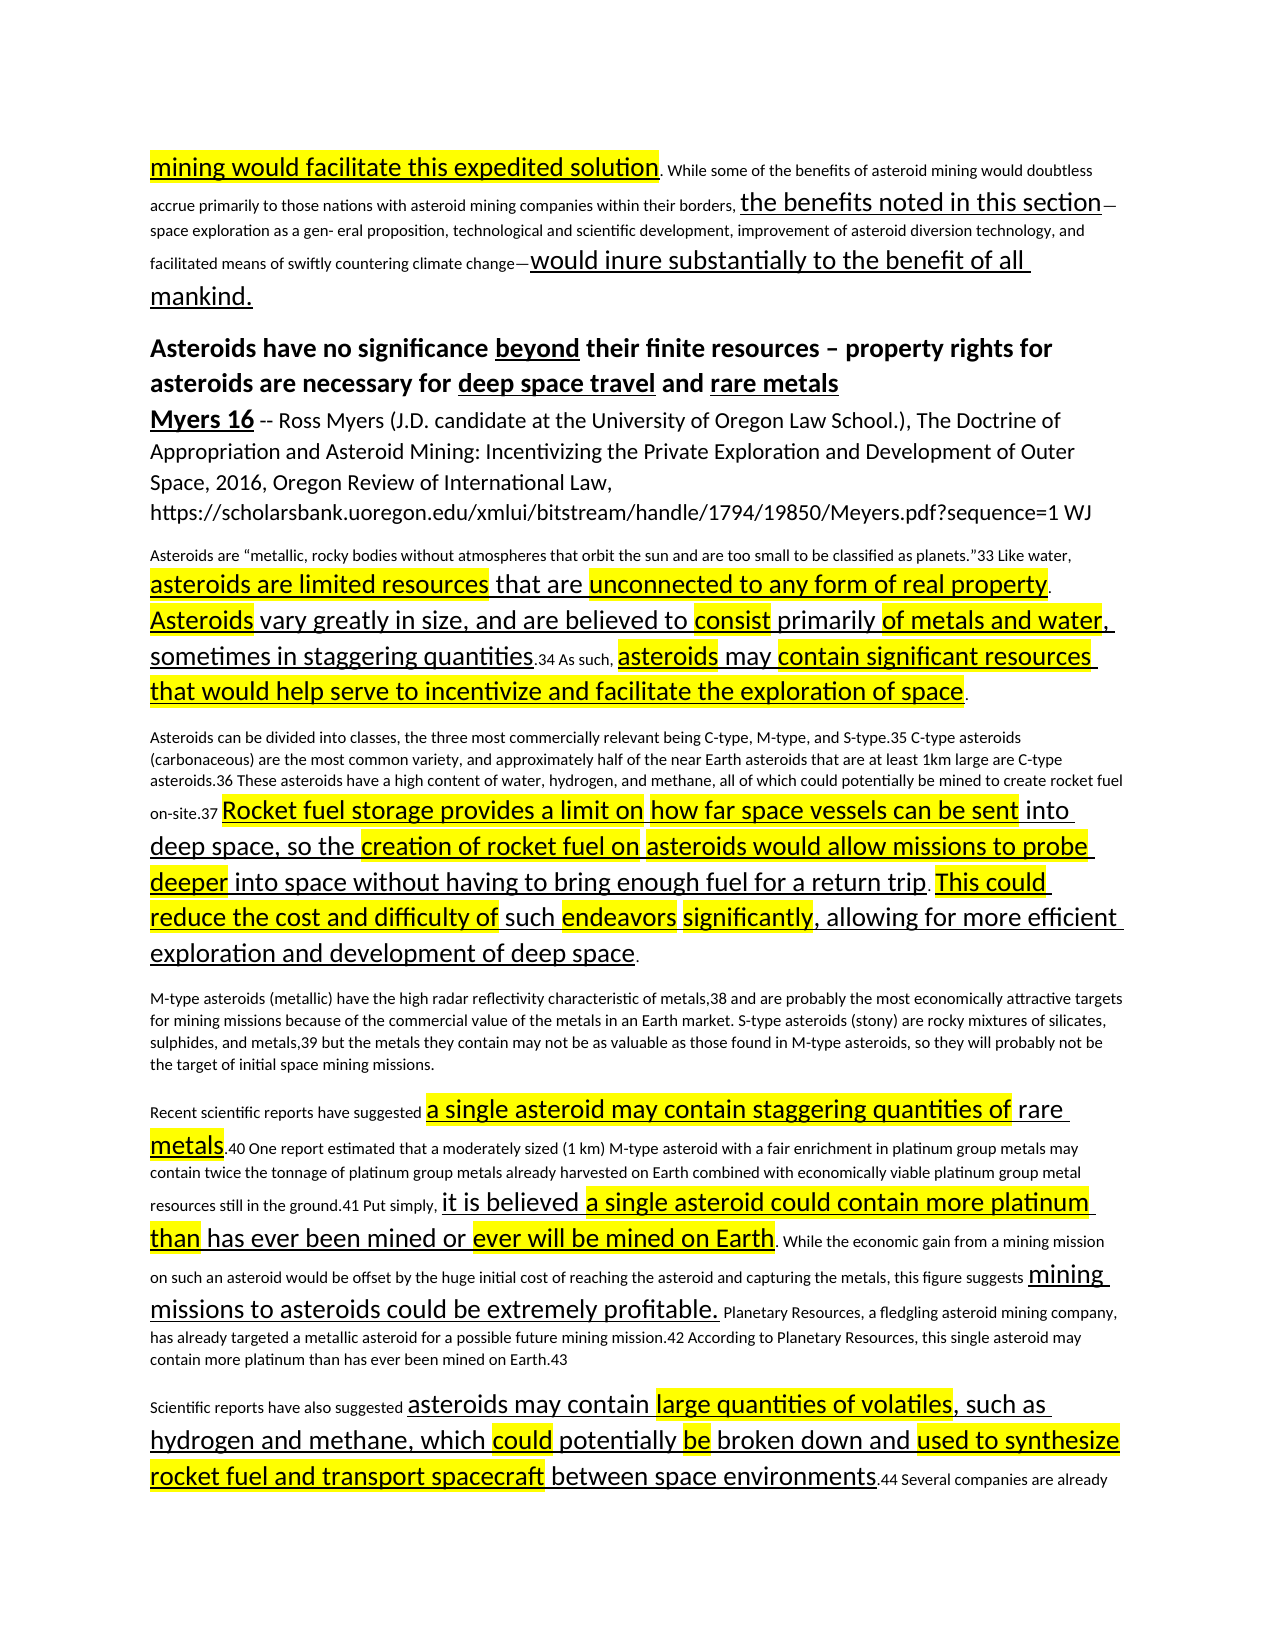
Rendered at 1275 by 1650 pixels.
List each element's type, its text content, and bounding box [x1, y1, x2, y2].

text M-type asteroids (metallic) have the high radar reflectivity characteristic of metals,38 and are probably the most economically attractive targets for mining missions because of the commercial value of the metals in an Earth market. S-type asteroids (stony) are rocky mixtures of silicates, sulphides, and metals,39 but the metals they contain may not be as valuable as those found in M-type asteroids, so they will probably not be the target of initial space mining missions. [150, 988, 1125, 1074]
text Asteroids are “metallic, rocky bodies without atmospheres that orbit the sun and are too small to be classified as planets.”33 Like water, asteroids are limited resources that are unconnected to any form of real property. Asteroids vary greatly in size, and are believed to consist primarily of metals and water, sometimes in staggering quantities.34 As such, asteroids may contain significant resources that would help serve to incentivize and facilitate the exploration of space. [150, 545, 1125, 708]
text Recent scientific reports have suggested a single asteroid may contain staggering quantities of rare metals.40 One report estimated that a moderately sized (1 km) M-type asteroid with a fair enrichment in platinum group metals may contain twice the tonnage of platinum group metals already harvested on Earth combined with economically viable platinum group metal resources still in the ground.41 Put simply, it is believed a single asteroid could contain more platinum than has ever been mined or ever will be mined on Earth. While the economic gain from a mining mission on such an asteroid would be offset by the huge initial cost of reaching the asteroid and capturing the metals, this figure suggests mining missions to asteroids could be extremely profitable. Planetary Resources, a fledgling asteroid mining company, has already targeted a metallic asteroid for a possible future mining mission.42 According to Planetary Resources, this single asteroid may contain more platinum than has ever been mined on Earth.43 [150, 1092, 1125, 1369]
text Myers 16 -- Ross Myers (J.D. candidate at the University of Oregon Law School.), The Doctrine of Appropriation and Asteroid Mining: Incentivizing the Private Exploration and Development of Outer Space, 2016, Oregon Review of International Law, https://scholarsbank.uoregon.edu/xmlui/bitstream/handle/1794/19850/Meyers.pdf?sequence=1 WJ [150, 402, 1125, 526]
subtitle Asteroids have no significance beyond their finite resources – property rights for asteroids are necessary for deep space travel and rare metals [150, 331, 1125, 400]
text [150, 150, 1125, 312]
text Asteroids can be divided into classes, the three most commercially relevant being C-type, M-type, and S-type.35 C-type asteroids (carbonaceous) are the most common variety, and approximately half of the near Earth asteroids that are at least 1km large are C-type asteroids.36 These asteroids have a high content of water, hydrogen, and methane, all of which could potentially be mined to create rocket fuel on-site.37 Rocket fuel storage provides a limit on how far space vessels can be sent into deep space, so the creation of rocket fuel on asteroids would allow missions to probe deeper into space without having to bring enough fuel for a return trip. This could reduce the cost and difficulty of such endeavors significantly, allowing for more efficient exploration and development of deep space. [150, 727, 1125, 969]
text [150, 1387, 1125, 1492]
